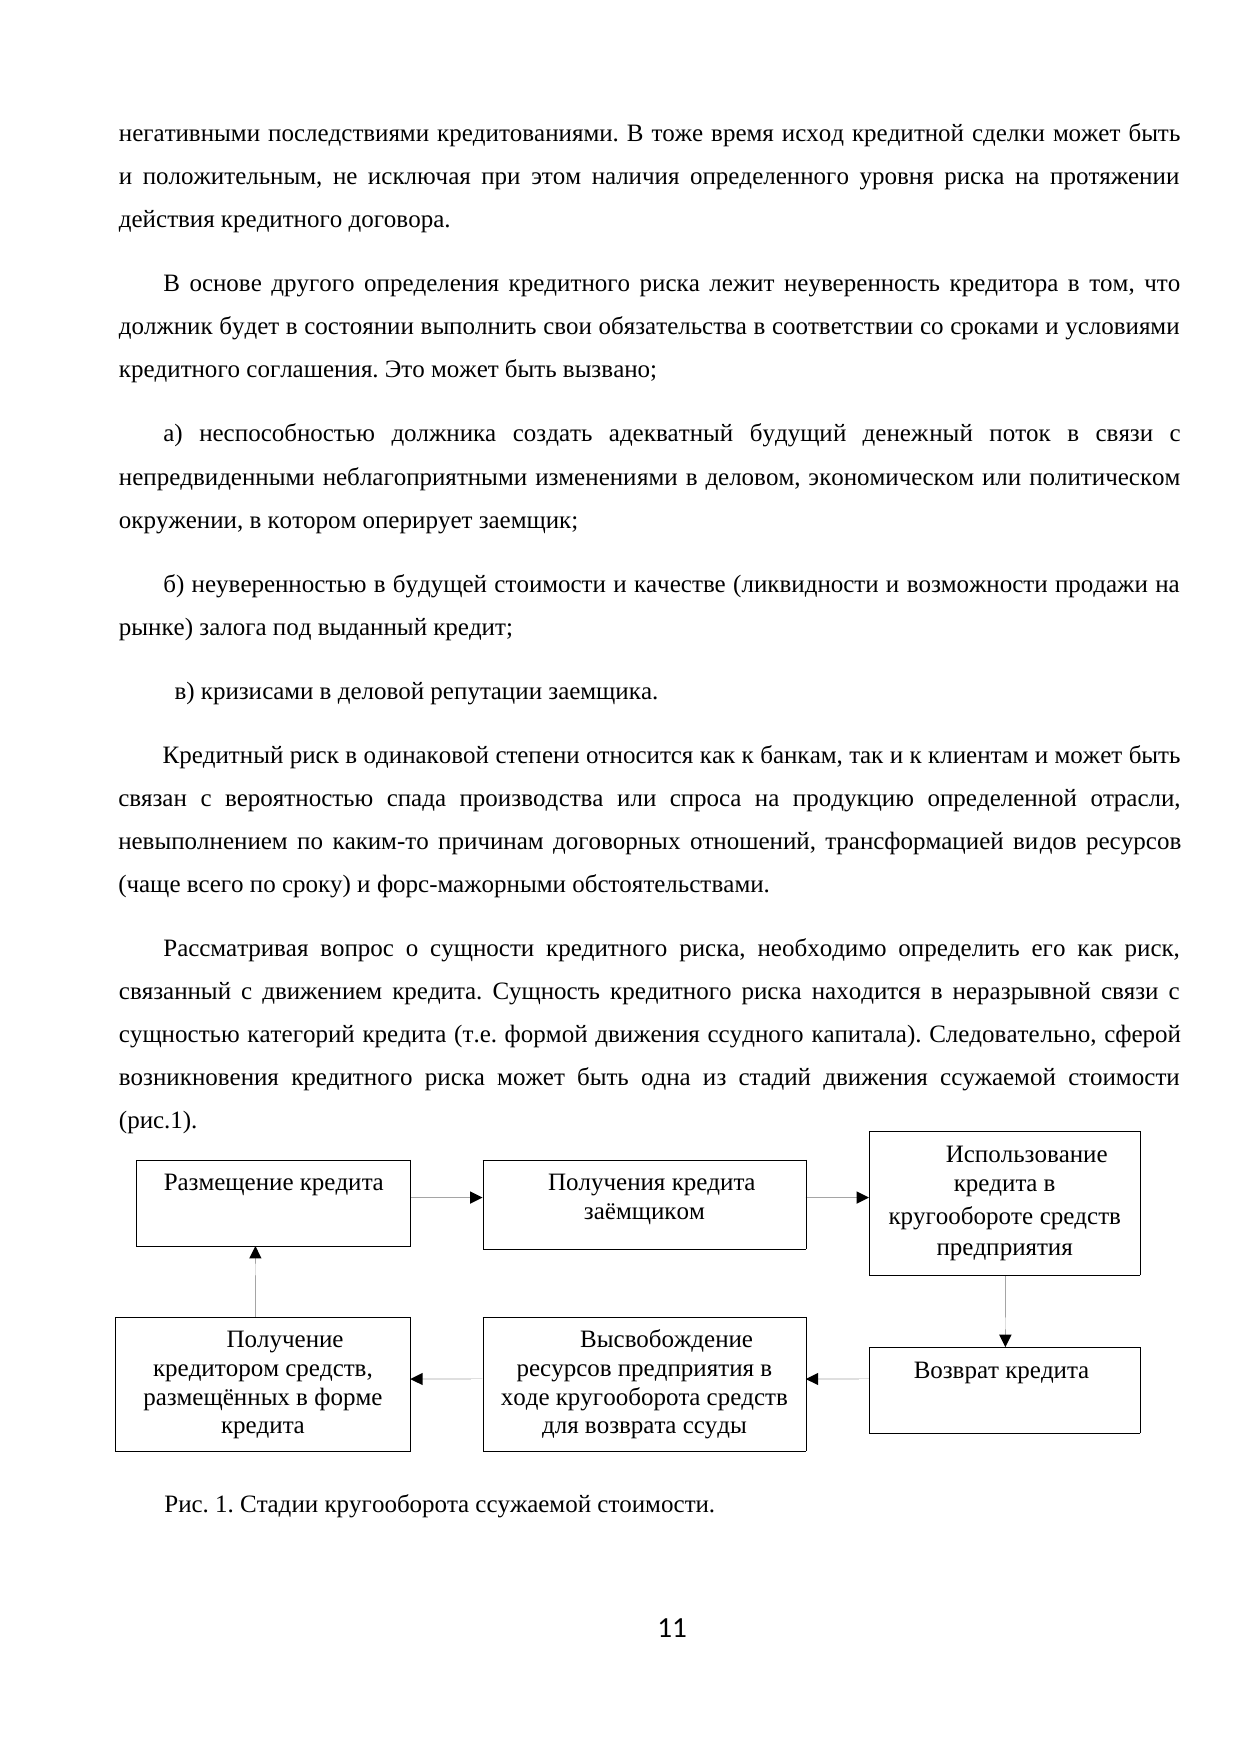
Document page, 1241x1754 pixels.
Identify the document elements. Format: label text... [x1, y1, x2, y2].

text а) неспособностью должника создать адекватный будущий денежный поток в связи с непредвиденными неблагоприятными изменениями в деловом, экономическом или политическом окружении, в котором оперирует заемщик; [119, 418, 1181, 533]
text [119, 118, 1181, 233]
text Рассматривая вопрос о сущности кредитного риска, необходимо определить его как риск, связанный с движением кредита. Сущность кредитного риска находится в неразрывной связи с сущностью категорий кредита (т.е. формой движения ссудного капитала). Следовательно, сферой возникновения кредитного риска может быть одна из стадий движения ссужаемой стоимости (рис.1). [119, 933, 1181, 1134]
text в) кризисами в деловой репутации заемщика. [118, 676, 1181, 704]
text Кредитный риск в одинаковой степени относится как к банкам, так и к клиентам и может быть связан с вероятностью спада производства или спроса на продукцию определенной отрасли, невыполнением по каким-то причинам договорных отношений, трансформацией видов ресурсов (чаще всего по сроку) и форс-мажорными обстоятельствами. [118, 740, 1181, 898]
text Рис. 1. Стадии кругооборота ссужаемой стоимости. [120, 1489, 1181, 1518]
text В основе другого определения кредитного риска лежит неуверенность кредитора в том, что должник будет в состоянии выполнить свои обязательства в соответствии со сроками и условиями кредитного соглашения. Это может быть вызвано; [119, 268, 1181, 383]
text б) неуверенностью в будущей стоимости и качестве (ликвидности и возможности продажи на рынке) залога под выданный кредит; [119, 569, 1181, 641]
